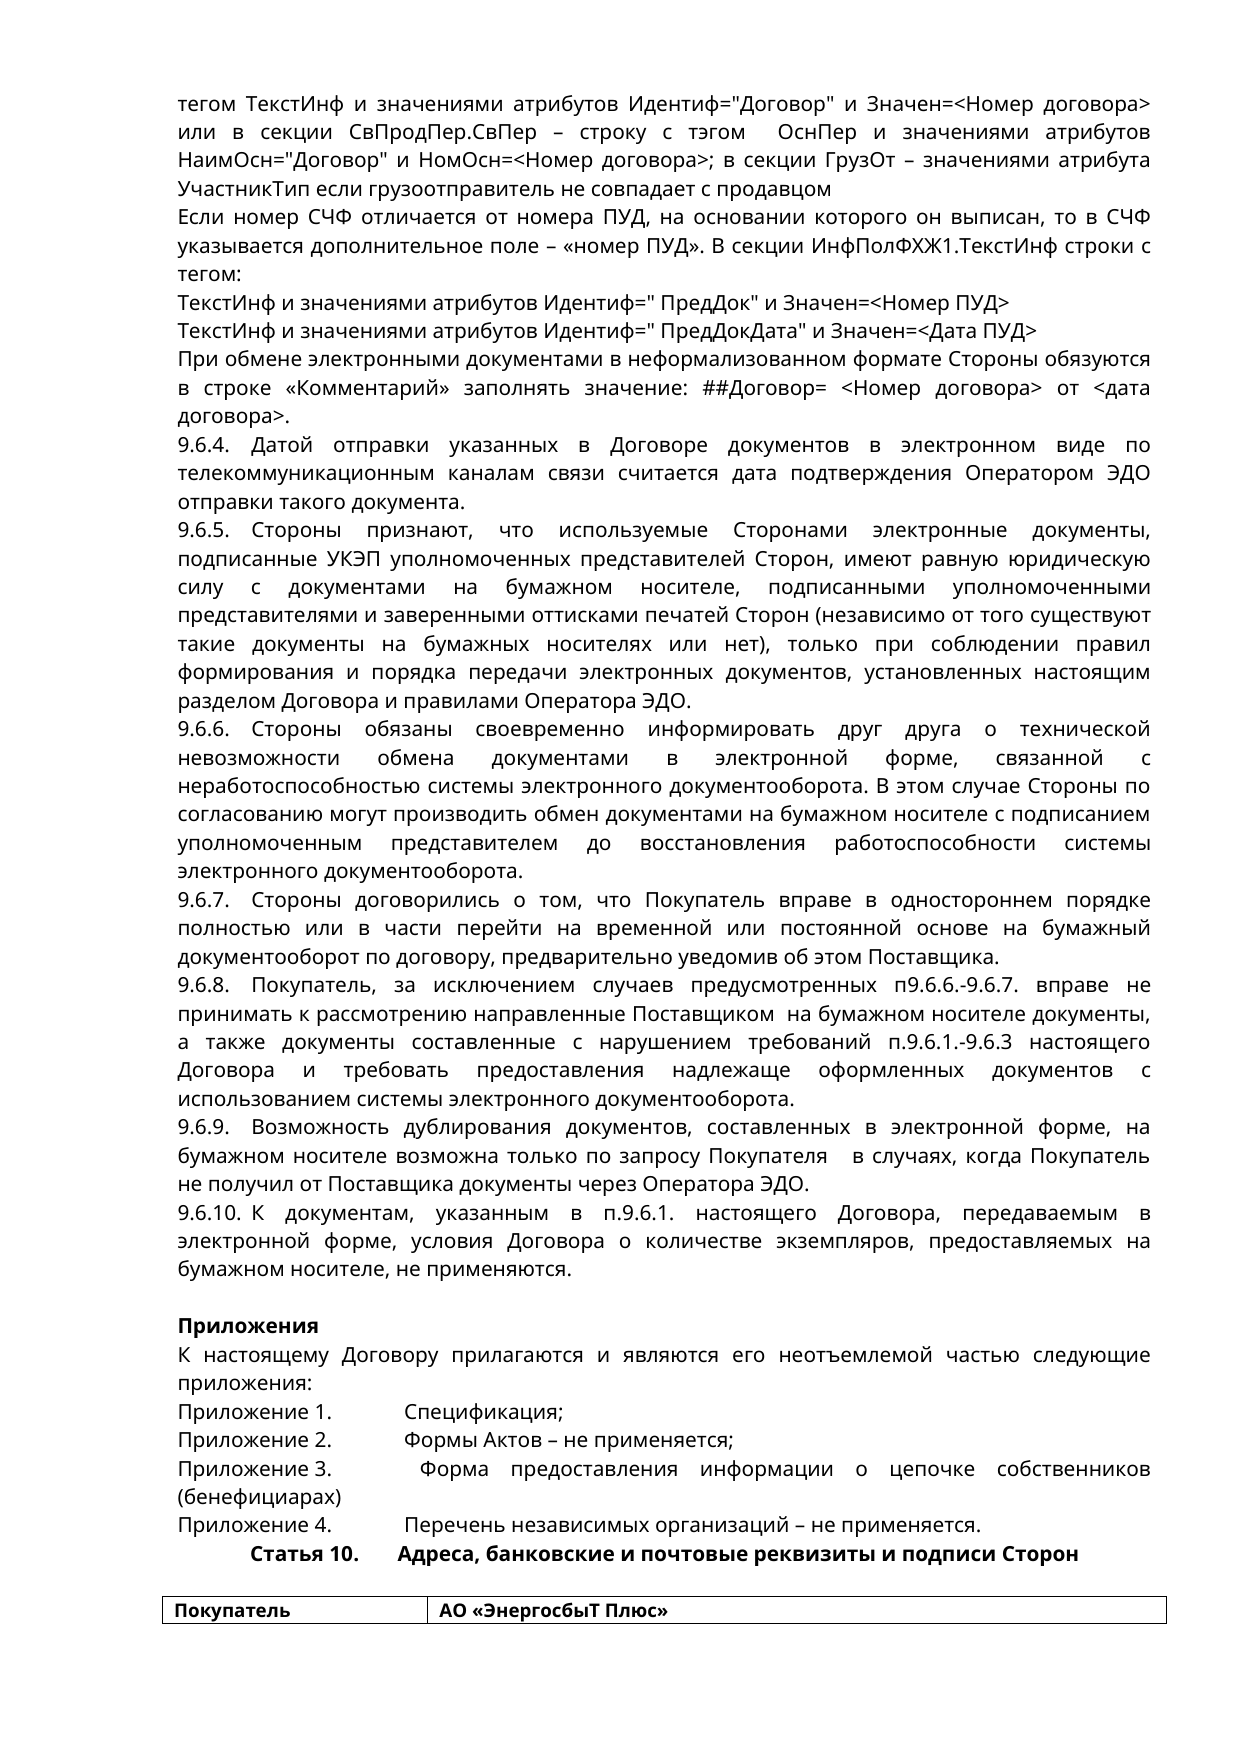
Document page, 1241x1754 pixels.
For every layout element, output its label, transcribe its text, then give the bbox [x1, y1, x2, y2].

list Стороны обязаны своевременно информировать друг друга о технической невозможности обмена документами в электронной форме, связанной с неработоспособностью системы электронного документооборота. В этом случае Стороны по согласованию могут производить обмен документами на бумажном носителе с подписанием уполномоченным представителем до восстановления работоспособности системы электронного документооборота. [177, 714, 1152, 885]
list Перечень независимых организаций – не применяется. [177, 1511, 1152, 1539]
list Стороны договорились о том, что Покупатель вправе в одностороннем порядке полностью или в части перейти на временной или постоянной основе на бумажный документооборот по договору, предварительно уведомив об этом Поставщика. [177, 885, 1152, 970]
list Датой отправки указанных в Договоре документов в электронном виде по телекоммуникационным каналам связи считается дата подтверждения Оператором ЭДО отправки такого документа. [177, 430, 1152, 515]
text К настоящему Договору прилагаются и являются его неотъемлемой частью следующие приложения: [177, 1340, 1152, 1397]
list Адреса, банковские и почтовые реквизиты и подписи Сторон [177, 1539, 1152, 1567]
text Если номер СЧФ отличается от номера ПУД, на основании которого он выписан, то в СЧФ указывается дополнительное поле – «номер ПУД». В секции ИнфПолФХЖ1.ТекстИнф строки с тегом: [177, 202, 1152, 288]
list Возможность дублирования документов, составленных в электронной форме, на бумажном носителе возможна только по запросу Покупателя в случаях, когда Покупатель не получил от Поставщика документы через Оператора ЭДО. [177, 1112, 1152, 1198]
list Стороны признают, что используемые Сторонами электронные документы, подписанные УКЭП уполномоченных представителей Сторон, имеют равную юридическую силу с документами на бумажном носителе, подписанными уполномоченными представителями и заверенными оттисками печатей Сторон (независимо от того существуют такие документы на бумажных носителях или нет), только при соблюдении правил формирования и порядка передачи электронных документов, установленных настоящим разделом Договора и правилами Оператора ЭДО. [177, 515, 1152, 714]
list К документам, указанным в п.9.6.1. настоящего Договора, передаваемым в электронной форме, условия Договора о количестве экземпляров, предоставляемых на бумажном носителе, не применяются. [177, 1198, 1152, 1283]
text Приложения [177, 1311, 1152, 1340]
list Покупатель, за исключением случаев предусмотренных п9.6.6.-9.6.7. вправе не принимать к рассмотрению направленные Поставщиком на бумажном носителе документы, а также документы составленные с нарушением требований п.9.6.1.-9.6.3 настоящего Договора и требовать предоставления надлежаще оформленных документов с использованием системы электронного документооборота. [177, 970, 1152, 1112]
text ТекстИнф и значениями атрибутов Идентиф=" ПредДок" и Значен=<Номер ПУД> [177, 288, 1152, 316]
text При обмене электронными документами в неформализованном формате Стороны обязуются в строке «Комментарий» заполнять значение: ##Договор= <Номер договора> от <дата договора>. [177, 344, 1152, 430]
list Формы Актов – не применяется; [177, 1425, 1152, 1454]
list Форма предоставления информации о цепочке собственников (бенефициарах) [177, 1454, 1152, 1511]
table_header АО «ЭнергосбыТ Плюс» [428, 1597, 1166, 1622]
table_header Покупатель [163, 1597, 427, 1622]
text ТекстИнф и значениями атрибутов Идентиф=" ПредДокДата" и Значен=<Дата ПУД> [177, 316, 1152, 344]
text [177, 89, 1152, 202]
list Спецификация; [177, 1397, 1152, 1425]
